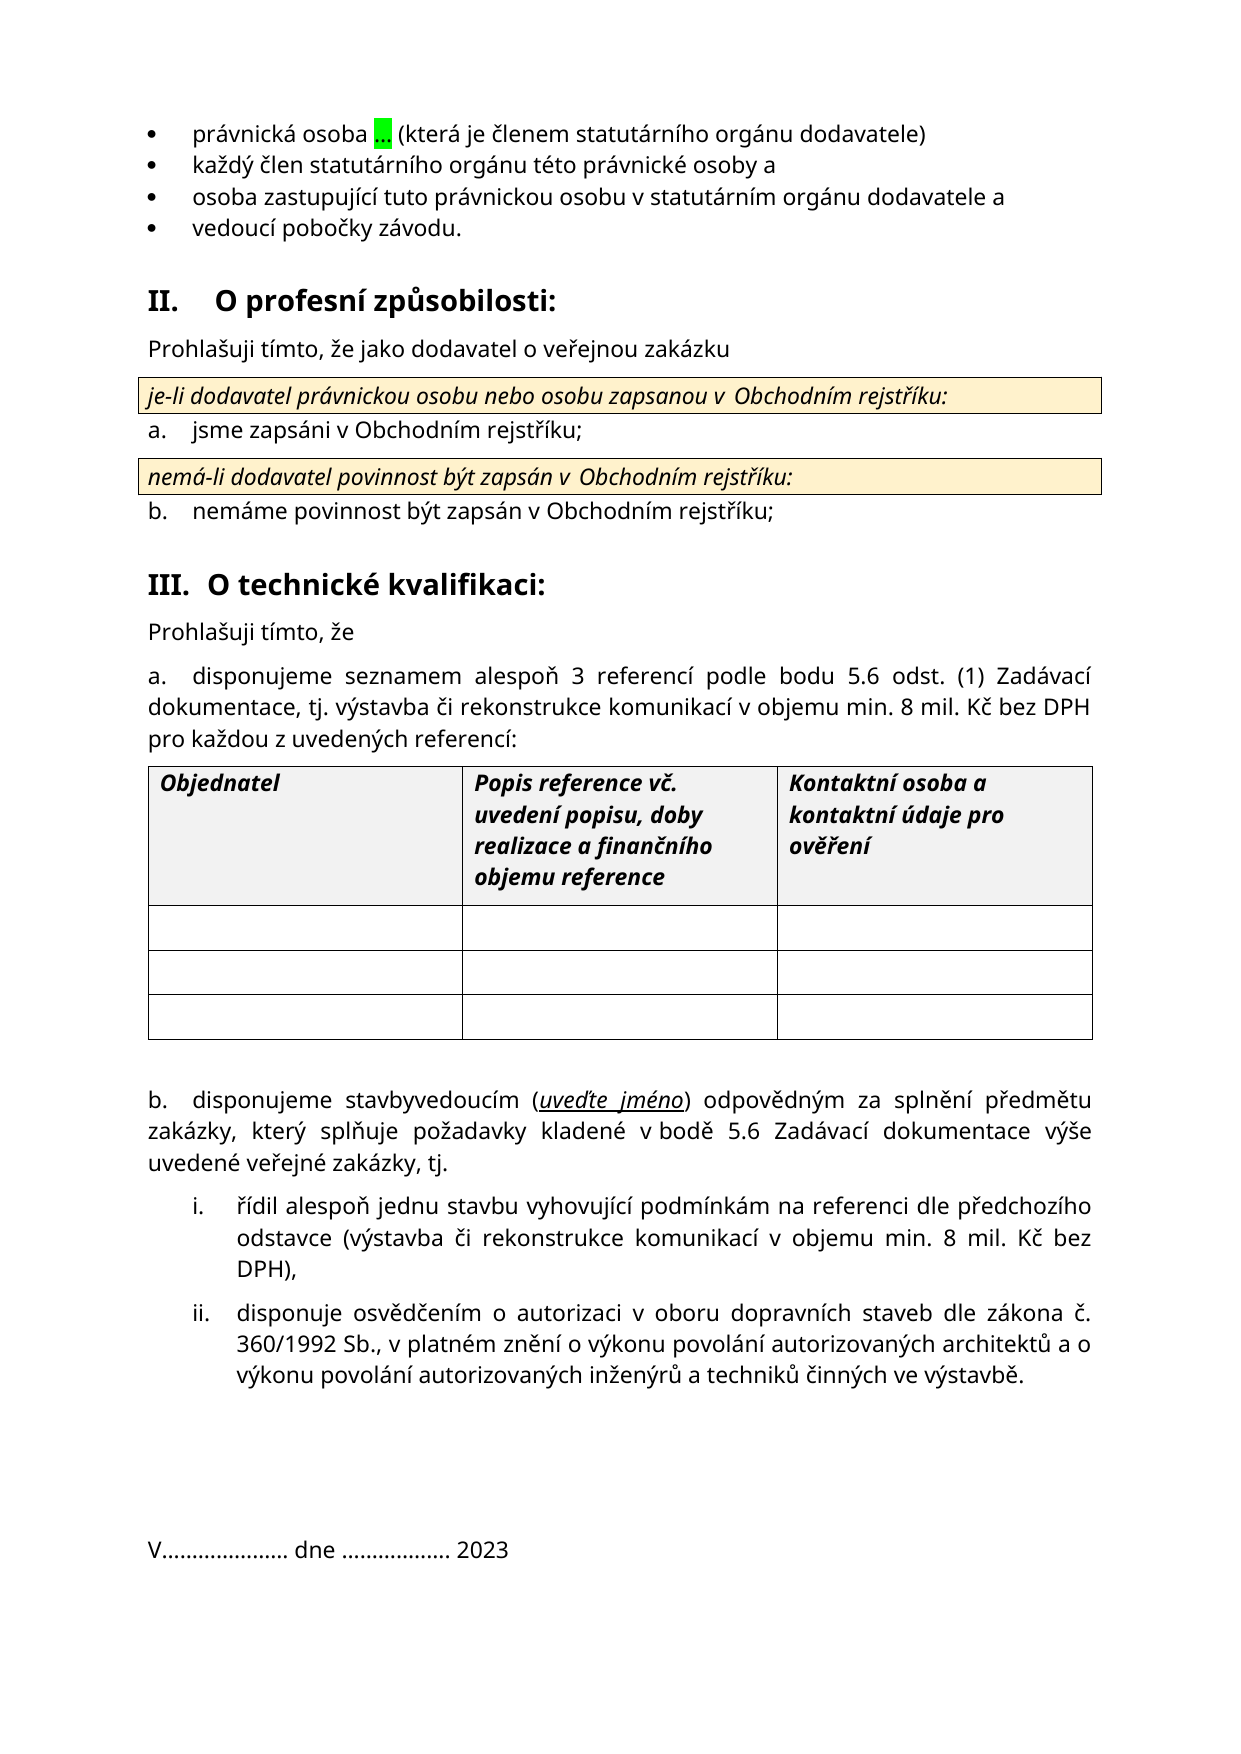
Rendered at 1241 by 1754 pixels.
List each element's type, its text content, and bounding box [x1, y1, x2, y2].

table_header Popis reference vč. uvedení popisu, doby realizace a finančního objemu reference [463, 767, 777, 905]
table_cell [463, 951, 777, 994]
list jsme zapsáni v Obchodním rejstříku; [148, 414, 1092, 445]
table_cell [149, 995, 462, 1039]
list každý člen statutárního orgánu této právnické osoby a [148, 149, 1092, 181]
list právnická osoba … (která je členem statutárního orgánu dodavatele) [392, 118, 1092, 149]
list nemáme povinnost být zapsán v Obchodním rejstříku; [148, 495, 1092, 527]
subtitle O technické kvalifikaci: [148, 564, 1092, 604]
list disponujeme stavbyvedoucím (uveďte jméno) odpovědným za splnění předmětu zakázky, který splňuje požadavky kladené v bodě 5.6 Zadávací dokumentace výše uvedené veřejné zakázky, tj. [148, 1084, 1092, 1178]
list vedoucí pobočky závodu. [148, 212, 1092, 243]
text V………………… dne …………..…. 2023 [148, 1534, 1092, 1565]
table_cell [778, 995, 1092, 1039]
table_cell [149, 951, 462, 994]
list právnická osoba … (která je členem statutárního orgánu dodavatele) [148, 118, 374, 149]
table_cell [778, 906, 1092, 949]
list osoba zastupující tuto právnickou osobu v statutárním orgánu dodavatele a [148, 181, 1092, 212]
text Prohlašuji tímto, že jako dodavatel o veřejnou zakázku [148, 333, 1092, 364]
table_cell [463, 906, 777, 949]
list řídil alespoň jednu stavbu vyhovující podmínkám na referenci dle předchozího odstavce (výstavba či rekonstrukce komunikací v objemu min. 8 mil. Kč bez DPH), [192, 1190, 1092, 1284]
table_cell [463, 995, 777, 1039]
table_cell [149, 906, 462, 949]
table_cell [778, 951, 1092, 994]
list disponujeme seznamem alespoň 3 referencí podle bodu 5.6 odst. (1) Zadávací dokumentace, tj. výstavba či rekonstrukce komunikací v objemu min. 8 mil. Kč bez DPH pro každou z uvedených referencí: [148, 660, 1092, 754]
text je-li dodavatel právnickou osobu nebo osobu zapsanou v Obchodním rejstříku: [139, 378, 1101, 413]
table_header Kontaktní osoba a kontaktní údaje pro ověření [778, 767, 1092, 905]
subtitle O profesní způsobilosti: [148, 281, 1092, 320]
list disponuje osvědčením o autorizaci v oboru dopravních staveb dle zákona č. 360/1992 Sb., v platném znění o výkonu povolání autorizovaných architektů a o výkonu povolání autorizovaných inženýrů a techniků činných ve výstavbě. [192, 1296, 1092, 1390]
text nemá-li dodavatel povinnost být zapsán v Obchodním rejstříku: [139, 459, 1101, 494]
table_header Objednatel [149, 767, 462, 905]
text Prohlašuji tímto, že [148, 616, 1092, 647]
